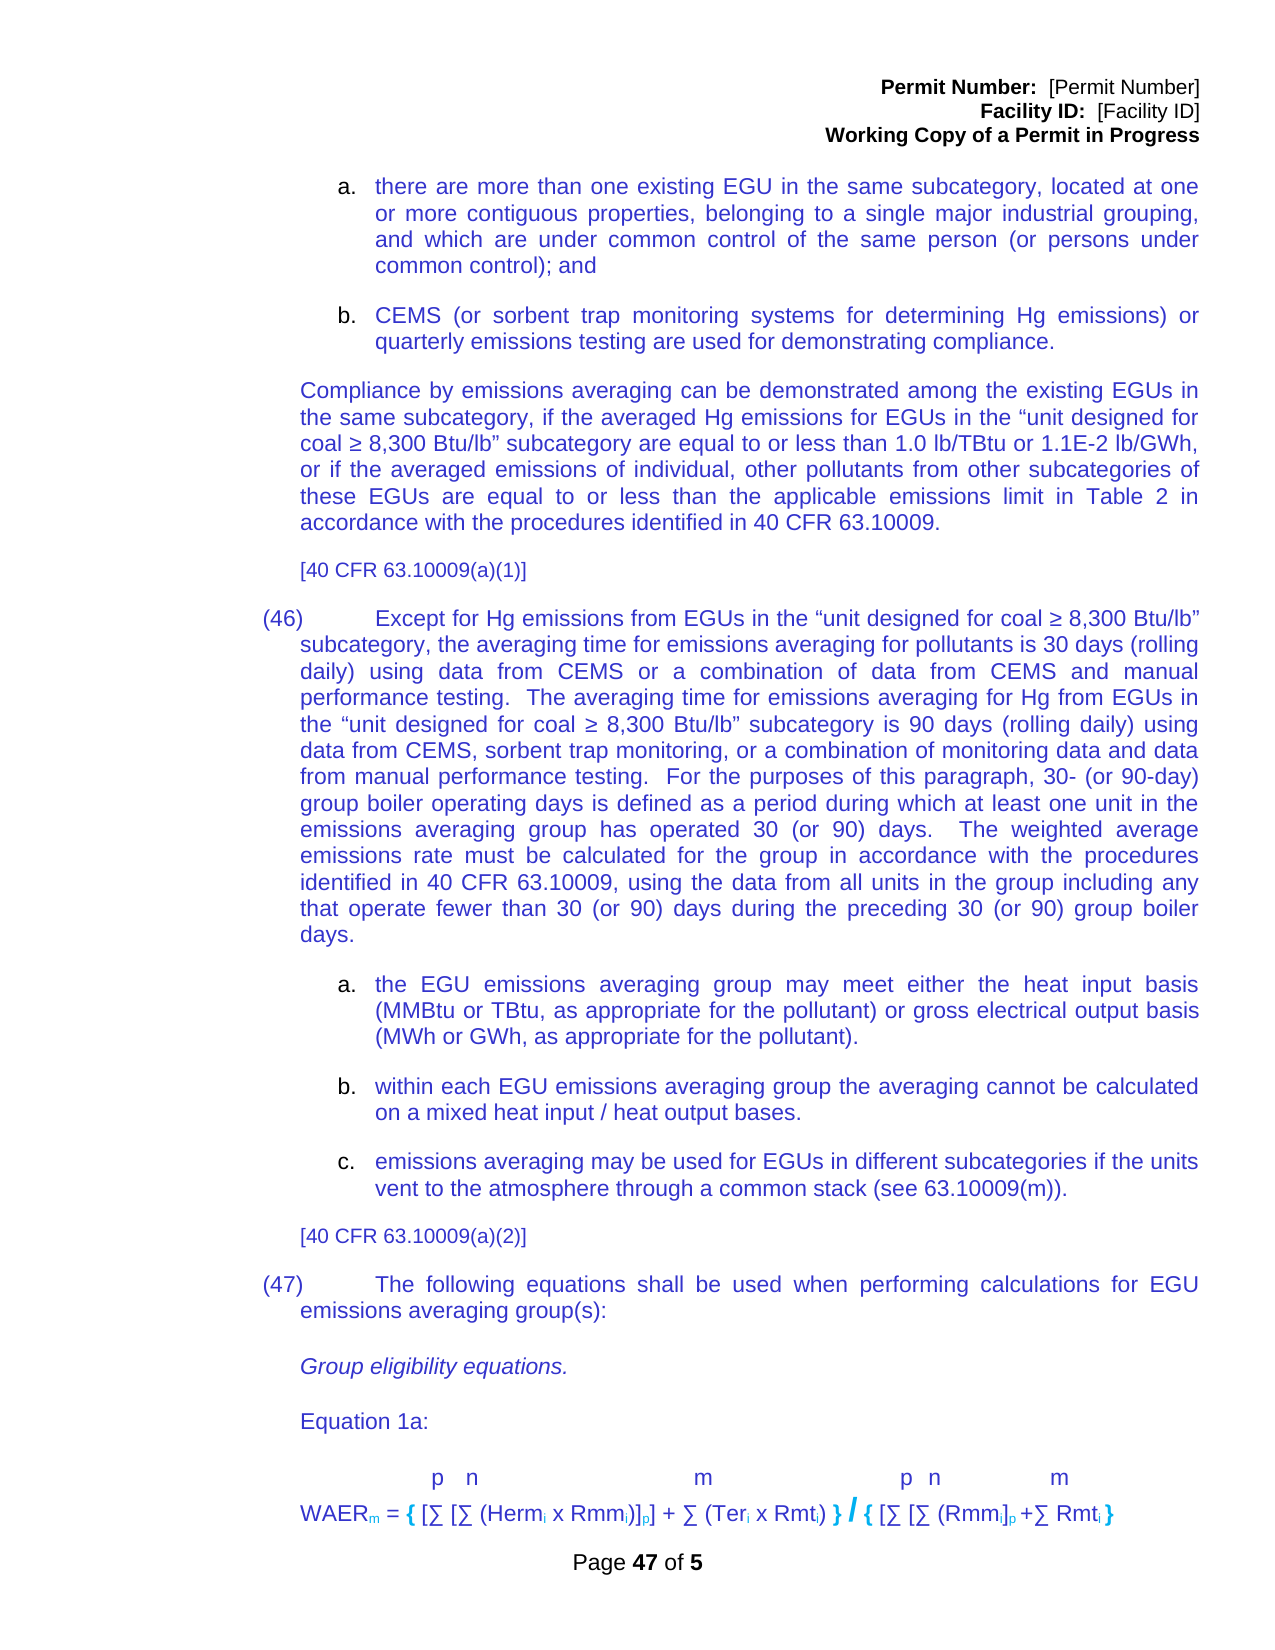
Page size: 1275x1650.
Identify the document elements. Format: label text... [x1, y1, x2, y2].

text there are more than one existing EGU in the same subcategory, located at one or more contiguous properties, belonging to a single major industrial grouping, and which are under common control of the same person (or persons under common control); and [337, 173, 1200, 279]
text WAERm = { [∑ [∑ (Hermi x Rmmi)]p] + ∑ (Teri x Rmti) } / { [∑ [∑ (Rmmi]p +∑ Rmti } [300, 1490, 1200, 1528]
text [40 CFR 63.10009(a)(2)] [300, 1224, 1200, 1248]
text Equation 1a: [300, 1408, 1200, 1434]
text p n m p n m [431, 1464, 1200, 1490]
text within each EGU emissions averaging group the averaging cannot be calculated on a mixed heat input / heat output bases. [337, 1073, 1200, 1125]
text Group eligibility equations. [300, 1353, 1200, 1379]
text the EGU emissions averaging group may meet either the heat input basis (MMBtu or TBtu, as appropriate for the pollutant) or gross electrical output basis (MWh or GWh, as appropriate for the pollutant). [337, 971, 1200, 1050]
text Compliance by emissions averaging can be demonstrated among the existing EGUs in the same subcategory, if the averaged Hg emissions for EGUs in the “unit designed for coal ≥ 8,300 Btu/lb” subcategory are equal to or less than 1.0 lb/TBtu or 1.1E-2 lb/GWh, or if the averaged emissions of individual, other pollutants from other subcategories of these EGUs are equal to or less than the applicable emissions limit in Table 2 in accordance with the procedures identified in 40 CFR 63.10009. [300, 377, 1200, 535]
text CEMS (or sorbent trap monitoring systems for determining Hg emissions) or quarterly emissions testing are used for demonstrating compliance. [337, 302, 1200, 354]
text [40 CFR 63.10009(a)(1)] [300, 558, 1200, 582]
text emissions averaging may be used for EGUs in different subcategories if the units vent to the atmosphere through a common stack (see 63.10009(m)). [337, 1148, 1200, 1201]
text Except for Hg emissions from EGUs in the “unit designed for coal ≥ 8,300 Btu/lb” subcategory, the averaging time for emissions averaging for pollutants is 30 days (rolling daily) using data from CEMS or a combination of data from CEMS and manual performance testing. The averaging time for emissions averaging for Hg from EGUs in the “unit designed for coal ≥ 8,300 Btu/lb” subcategory is 90 days (rolling daily) using data from CEMS, sorbent trap monitoring, or a combination of monitoring data and data from manual performance testing. For the purposes of this paragraph, 30- (or 90-day) group boiler operating days is defined as a period during which at least one unit in the emissions averaging group has operated 30 (or 90) days. The weighted average emissions rate must be calculated for the group in accordance with the procedures identified in 40 CFR 63.10009, using the data from all units in the group including any that operate fewer than 30 (or 90) days during the preceding 30 (or 90) group boiler days. [262, 605, 1200, 948]
text The following equations shall be used when performing calculations for EGU emissions averaging group(s): [262, 1271, 1200, 1323]
